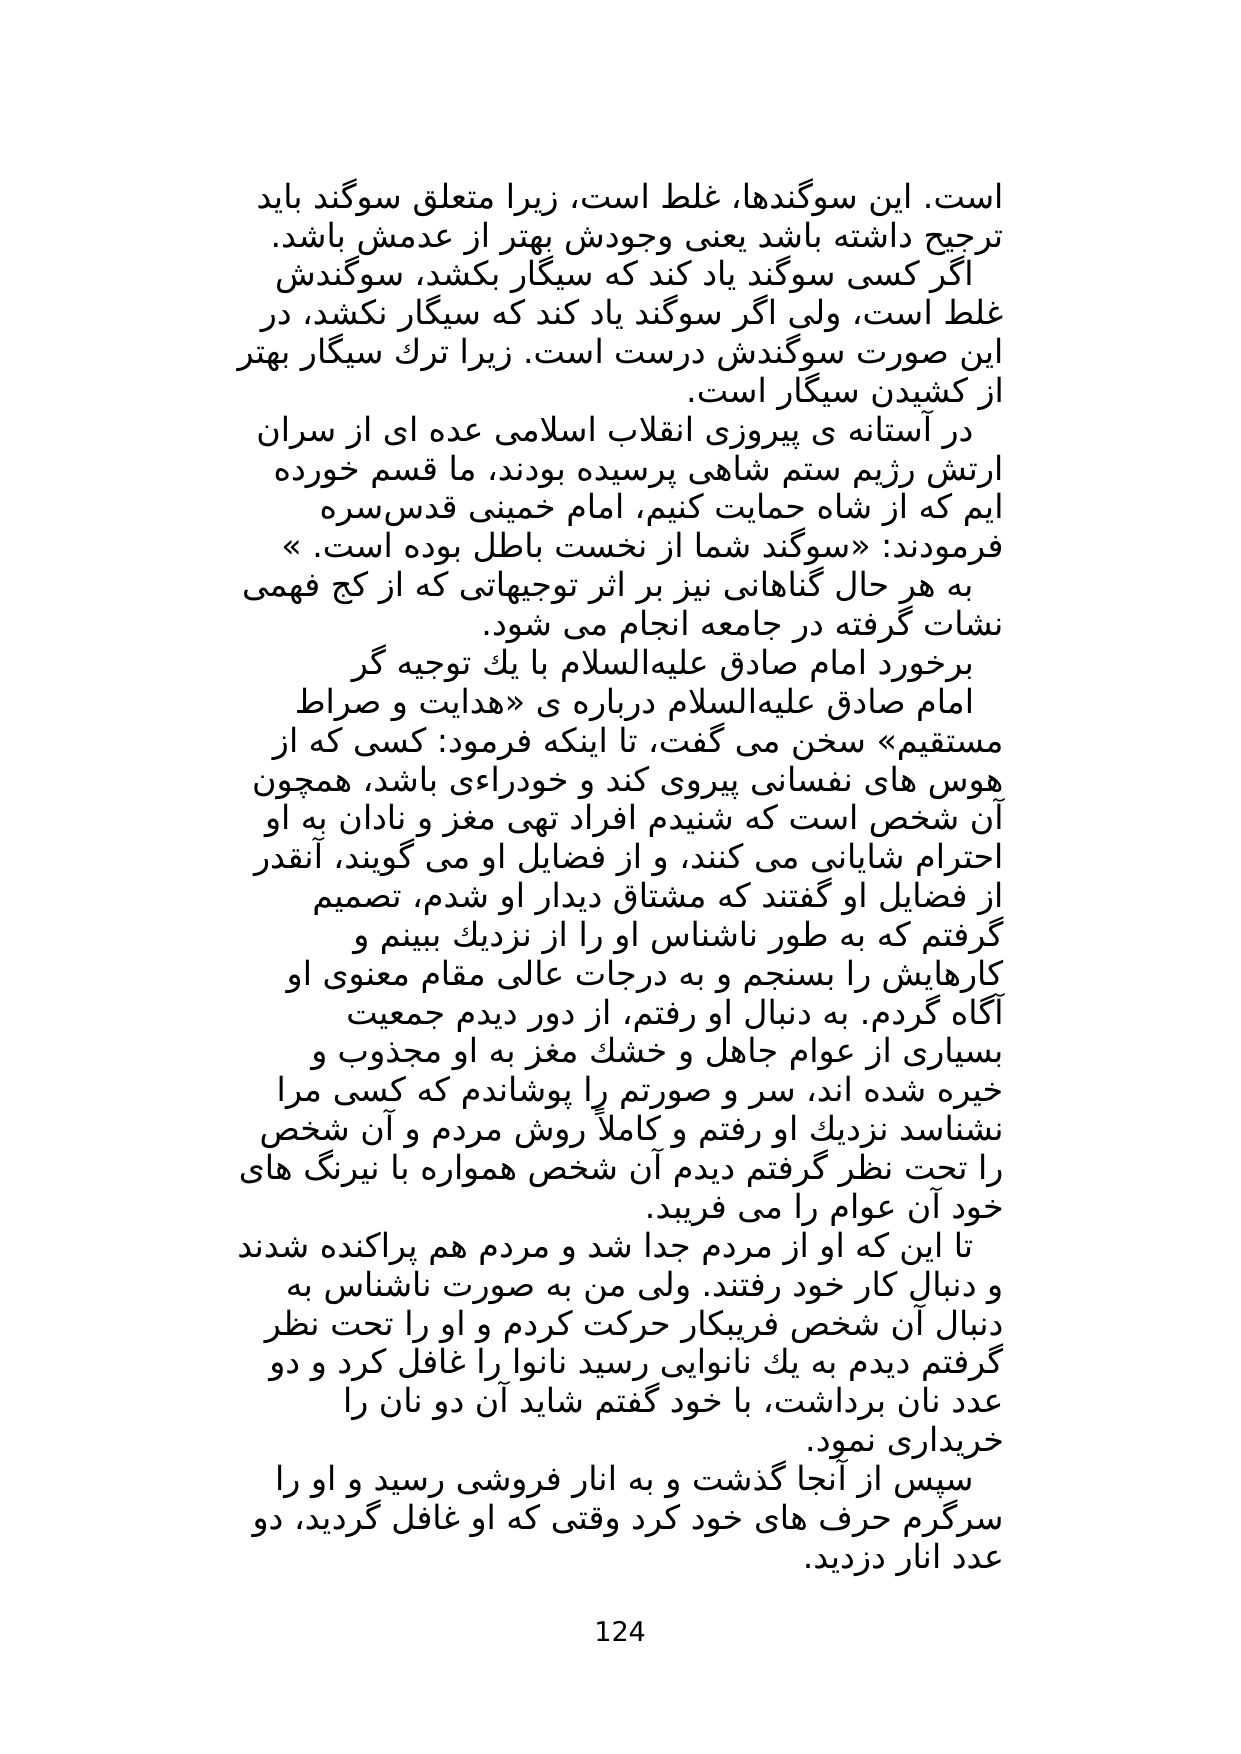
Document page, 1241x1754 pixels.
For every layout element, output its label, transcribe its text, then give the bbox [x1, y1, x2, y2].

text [236, 177, 1004, 255]
text در آستانه ى پيروزى انقلاب اسلامى عده اى از سران ارتش رژيم ستم شاهى پرسيده بودند، ما قسم خورده ايم كه از شاه حمايت كنيم، امام خمينى قدس‌سره فرمودند: «سوگند شما از نخست باطل بوده است. » [236, 410, 1004, 566]
text سپس از آنجا گذشت و به انار فروشى رسيد و او را سرگرم حرف هاى خود كرد وقتى كه او غافل گرديد، دو عدد انار دزديد. [236, 1459, 1004, 1576]
text اگر كسى سوگند ياد كند كه سيگار بكشد، سوگندش غلط است، ولى اگر سوگند ياد كند كه سيگار نكشد، در اين صورت سوگندش درست است. زيرا ترك سيگار بهتر از كشيدن سيگار است. [236, 255, 1004, 410]
text به هر حال گناهانى نيز بر اثر توجيهاتى كه از كج فهمى نشات گرفته در جامعه انجام مى شود. [236, 566, 1004, 643]
text برخورد امام صادق عليه‌السلام با يك توجيه گر [236, 643, 1004, 682]
text تا اين كه او از مردم جدا شد و مردم هم پراكنده شدند و دنبال كار خود رفتند. ولى من به صورت ناشناس به دنبال آن شخص فريبكار حركت كردم و او را تحت نظر گرفتم ديدم به يك نانوايى رسيد نانوا را غافل كرد و دو عدد نان برداشت، با خود گفتم شايد آن دو نان را خريدارى نمود. [236, 1226, 1004, 1459]
text امام صادق عليه‌السلام درباره ى «هدايت و صراط مستقيم» سخن مى گفت، تا اينكه فرمود: كسى كه از هوس هاى نفسانى پيروى كند و خودراءى باشد، همچون آن شخص است كه شنيدم افراد تهى مغز و نادان به او احترام شايانى مى كنند، و از فضايل او مى گويند، آنقدر از فضايل او گفتند كه مشتاق ديدار او شدم، تصميم گرفتم كه به طور ناشناس او را از نزديك ببينم و كارهايش را بسنجم و به درجات عالى مقام معنوى او آگاه گردم. به دنبال او رفتم، از دور ديدم جمعيت بسيارى از عوام جاهل و خشك مغز به او مجذوب و خيره شده اند، سر و صورتم را پوشاندم كه كسى مرا نشناسد نزديك او رفتم و كاملاً روش مردم و آن شخص را تحت نظر گرفتم ديدم آن شخص همواره با نيرنگ هاى خود آن عوام را مى فريبد. [236, 682, 1004, 1226]
